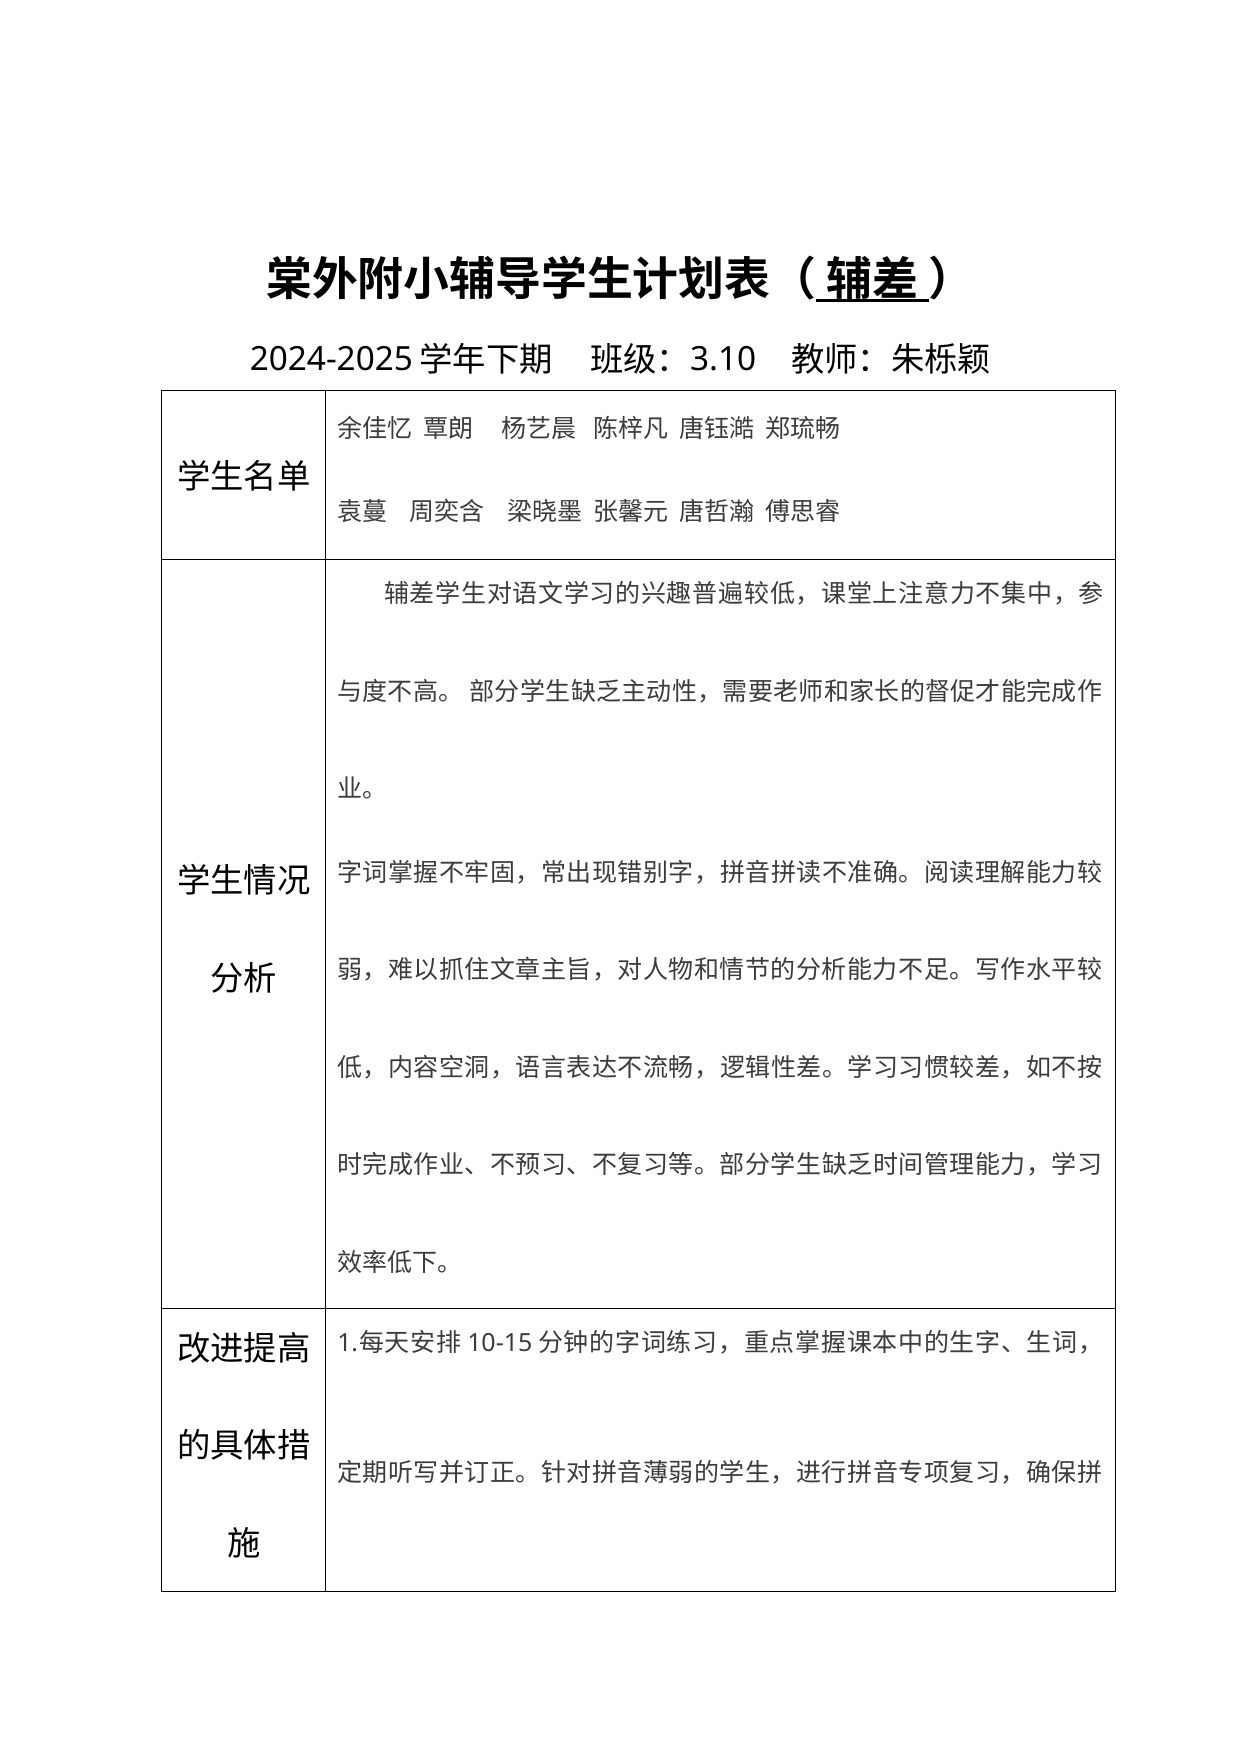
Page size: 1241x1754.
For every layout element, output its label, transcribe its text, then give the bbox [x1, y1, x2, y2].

table_header 余佳忆 覃朗 杨艺晨 陈梓凡 唐钰澔 郑琉畅 袁蔓 周奕含 梁晓墨 张馨元 唐哲瀚 傅思睿 [326, 391, 1115, 558]
table_header 学生名单 [162, 391, 325, 558]
table_cell 学生情况分析 [162, 560, 325, 1307]
text 2024-2025学年下期 班级：3.10 教师：朱栎颖 [187, 324, 1053, 389]
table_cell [326, 1309, 1115, 1591]
table_cell 辅差学生对语文学习的兴趣普遍较低，课堂上注意力不集中，参与度不高。 部分学生缺乏主动性，需要老师和家长的督促才能完成作业。 字词掌握不牢固，常出现错别字，拼音拼读不准确。阅读理解能力较弱，难以抓住文章主旨，对人物和情节的分析能力不足。写作水平较低，内容空洞，语言表达不流畅，逻辑性差。学习习惯较差，如不按时完成作业、不预习、不复习等。部分学生缺乏时间管理能力，学习效率低下。 [326, 560, 1115, 1307]
text 棠外附小辅导学生计划表（ 辅差 ） [187, 227, 1053, 324]
table_cell 改进提高的具体措施 [162, 1309, 325, 1591]
